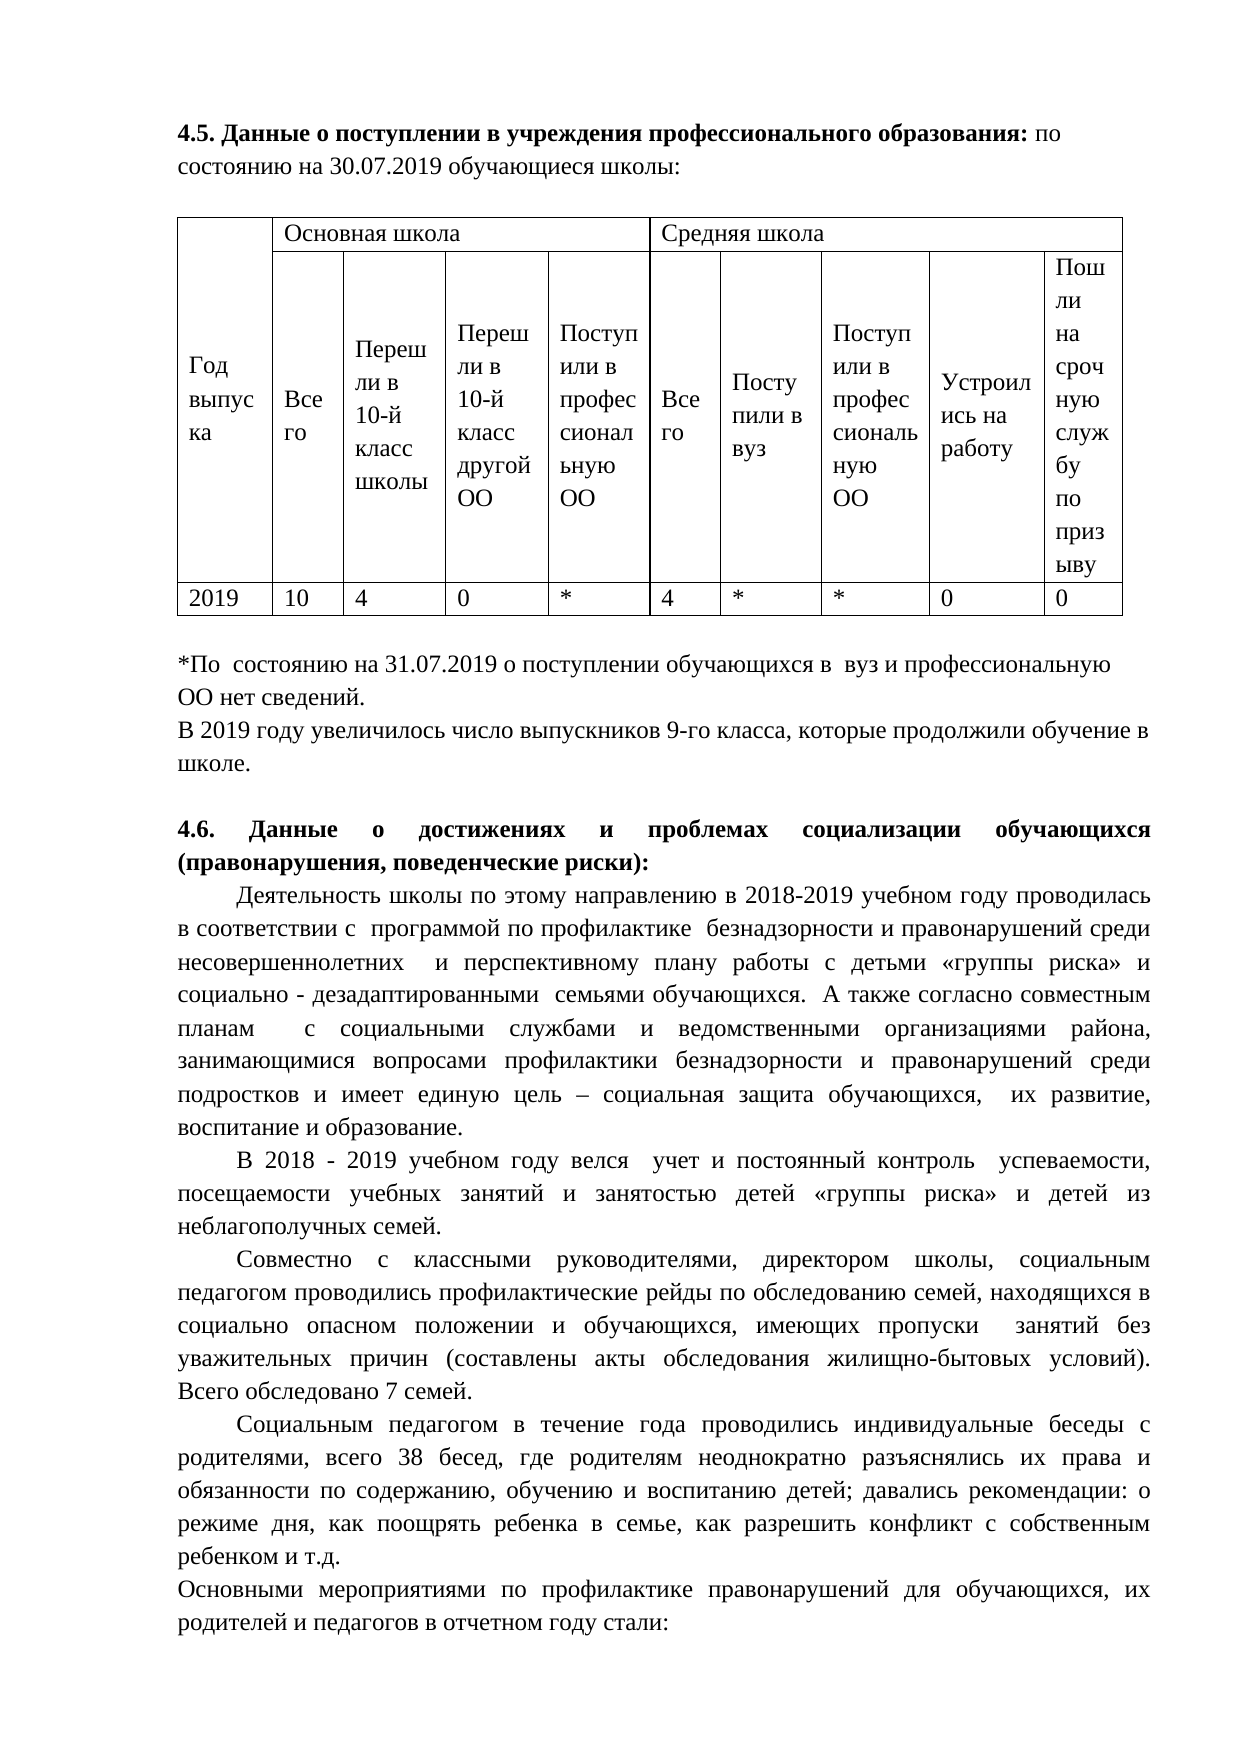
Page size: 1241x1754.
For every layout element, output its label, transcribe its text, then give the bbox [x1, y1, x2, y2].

text В 2018 - 2019 учебном году велся учет и постоянный контроль успеваемости, посещаемости учебных занятий и занятостью детей «группы риска» и детей из неблагополучных семей. [177, 1145, 1152, 1239]
text 4.5. Данные о поступлении в учреждения профессионального образования: по состоянию на 30.07.2019 обучающиеся школы: [177, 118, 1152, 180]
table_header Год выпуска [178, 218, 272, 582]
table_header Средняя школа [651, 218, 1122, 251]
table_cell * [822, 583, 929, 615]
table_cell Поступили в профессиональную ОО [822, 252, 929, 582]
text Основными мероприятиями по профилактике правонарушений для обучающихся, их родителей и педагогов в отчетном году стали: [177, 1574, 1152, 1636]
table_cell * [549, 583, 649, 615]
table_cell Всего [273, 252, 343, 582]
table_cell Перешли в 10-й класс школы [344, 252, 445, 582]
text 4.6. Данные о достижениях и проблемах социализации обучающихся (правонарушения, поведенческие риски): [177, 814, 1152, 876]
table_cell 2019 [178, 583, 272, 615]
table_cell 0 [1045, 583, 1122, 615]
text *По состоянию на 31.07.2019 о поступлении обучающихся в вуз и профессиональную ОО нет сведений. [177, 649, 1152, 711]
table_header Основная школа [273, 218, 649, 251]
table_cell Перешли в 10-й класс другой ОО [446, 252, 548, 582]
text Социальным педагогом в течение года проводились индивидуальные беседы с родителями, всего 38 бесед, где родителям неоднократно разъяснялись их права и обязанности по содержанию, обучению и воспитанию детей; давались рекомендации: о режиме дня, как поощрять ребенка в семье, как разрешить конфликт с собственным ребенком и т.д. [177, 1409, 1152, 1570]
text В 2019 году увеличилось число выпускников 9-го класса, которые продолжили обучение в школе. [177, 715, 1152, 777]
text Совместно с классными руководителями, директором школы, социальным педагогом проводились профилактические рейды по обследованию семей, находящихся в социально опасном положении и обучающихся, имеющих пропуски занятий без уважительных причин (составлены акты обследования жилищно-бытовых условий). Всего обследовано 7 семей. [177, 1244, 1152, 1404]
table_cell Пошли на срочную службу по призыву [1045, 252, 1122, 582]
table_cell 4 [344, 583, 445, 615]
table_cell * [721, 583, 821, 615]
text Деятельность школы по этому направлению в 2018-2019 учебном году проводилась в соответствии с программой по профилактике безнадзорности и правонарушений среди несовершеннолетних и перспективному плану работы с детьми «группы риска» и социально - дезадаптированными семьями обучающихся. А также согласно совместным планам с социальными службами и ведомственными организациями района, занимающимися вопросами профилактики безнадзорности и правонарушений среди подростков и имеет единую цель – социальная защита обучающихся, их развитие, воспитание и образование. [177, 881, 1152, 1140]
table_cell 4 [651, 583, 720, 615]
table_cell Всего [651, 252, 720, 582]
table_cell 0 [930, 583, 1044, 615]
table_cell Поступили в профессиональную ОО [549, 252, 649, 582]
table_cell Устроились на работу [930, 252, 1044, 582]
table_cell Поступили в вуз [721, 252, 821, 582]
table_cell 10 [273, 583, 343, 615]
table_cell 0 [446, 583, 548, 615]
